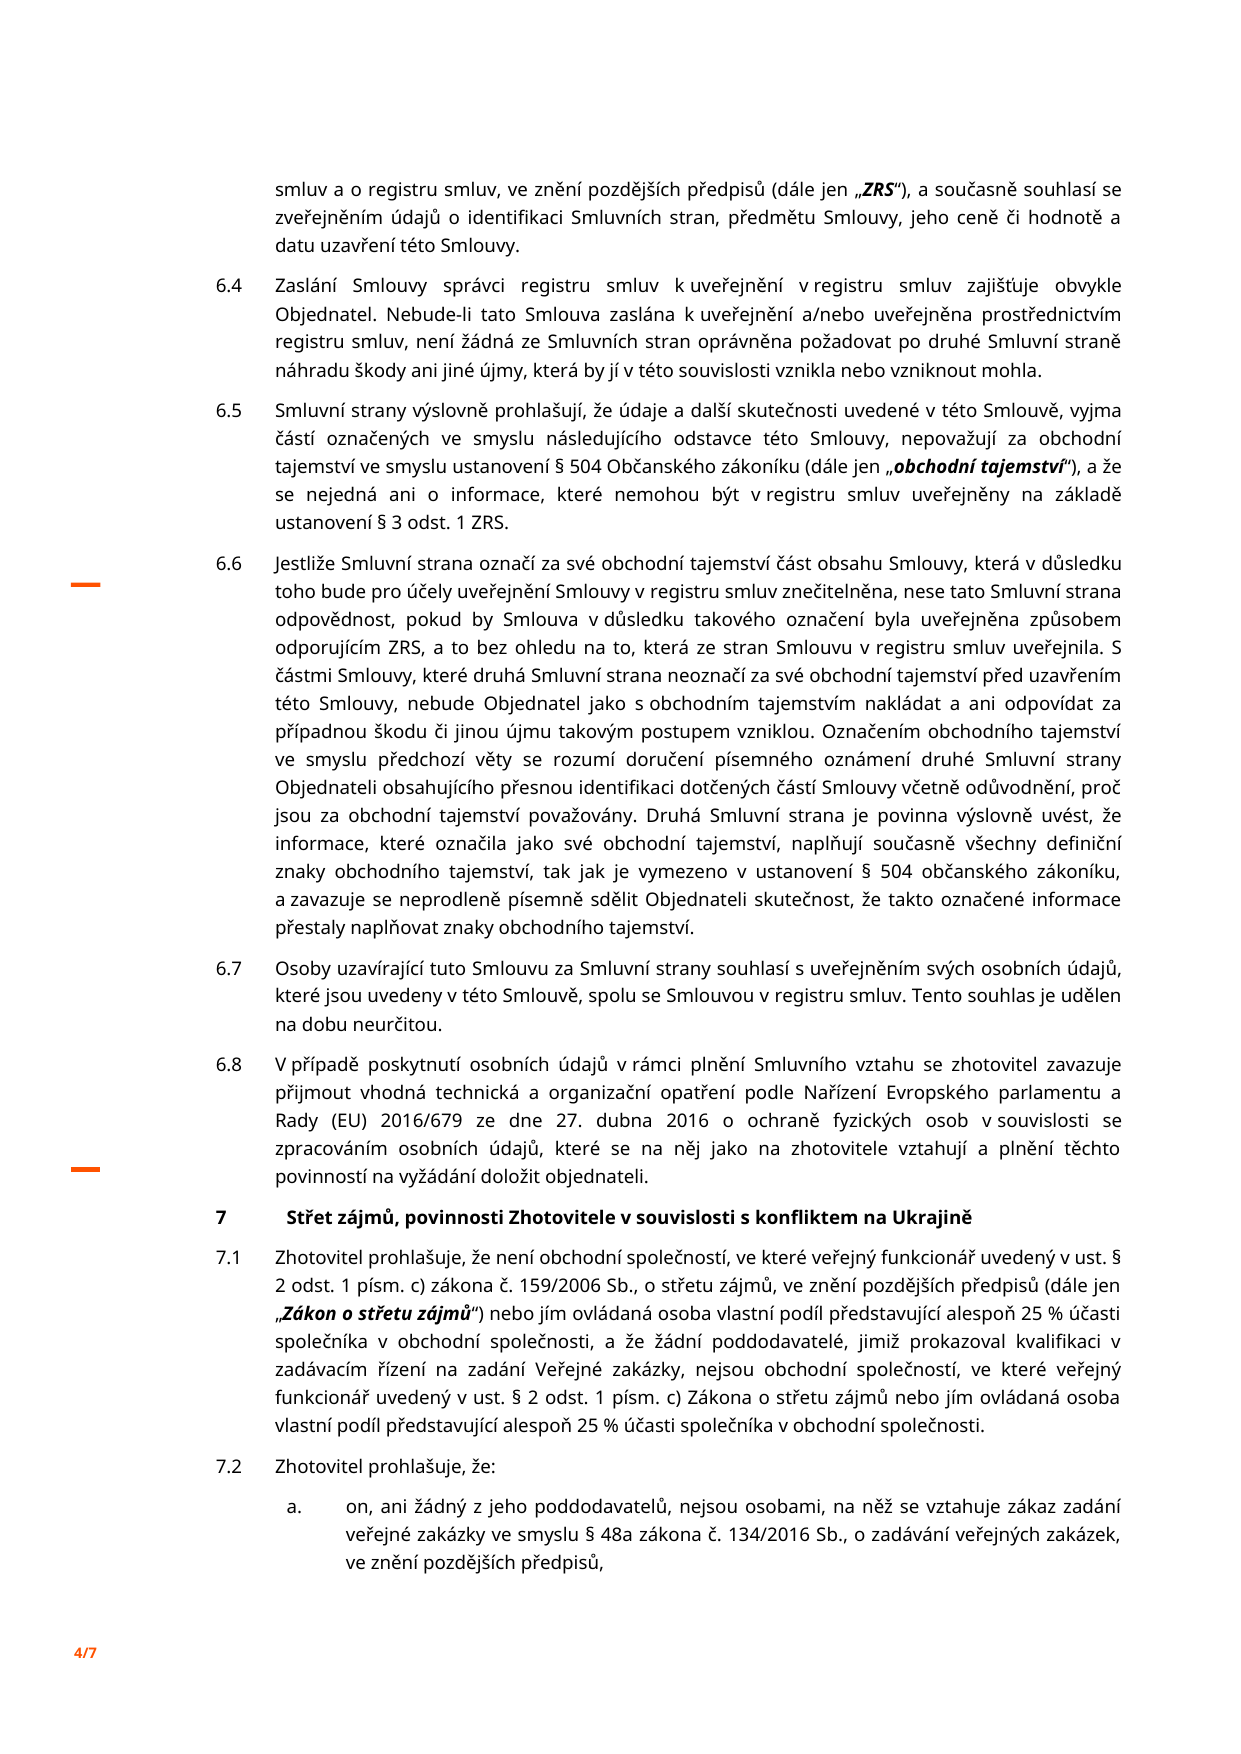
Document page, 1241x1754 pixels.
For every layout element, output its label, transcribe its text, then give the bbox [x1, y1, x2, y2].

subtitle Zaslání Smlouvy správci registru smluv k uveřejnění v registru smluv zajišťuje obvykle Objednatel. Nebude-li tato Smlouva zaslána k uveřejnění a/nebo uveřejněna prostřednictvím registru smluv, není žádná ze Smluvních stran oprávněna požadovat po druhé Smluvní straně náhradu škody ani jiné újmy, která by jí v této souvislosti vznikla nebo vzniknout mohla. [216, 273, 1122, 382]
subtitle Smluvní strany výslovně prohlašují, že údaje a další skutečnosti uvedené v této Smlouvě, vyjma částí označených ve smyslu následujícího odstavce této Smlouvy, nepovažují za obchodní tajemství ve smyslu ustanovení § 504 Občanského zákoníku (dále jen „obchodní tajemství“), a že se nejedná ani o informace, které nemohou být v registru smluv uveřejněny na základě ustanovení § 3 odst. 1 ZRS. [216, 397, 1122, 535]
subtitle Jestliže Smluvní strana označí za své obchodní tajemství část obsahu Smlouvy, která v důsledku toho bude pro účely uveřejnění Smlouvy v registru smluv znečitelněna, nese tato Smluvní strana odpovědnost, pokud by Smlouva v důsledku takového označení byla uveřejněna způsobem odporujícím ZRS, a to bez ohledu na to, která ze stran Smlouvu v registru smluv uveřejnila. S částmi Smlouvy, které druhá Smluvní strana neoznačí za své obchodní tajemství před uzavřením této Smlouvy, nebude Objednatel jako s obchodním tajemstvím nakládat a ani odpovídat za případnou škodu či jinou újmu takovým postupem vzniklou. Označením obchodního tajemství ve smyslu předchozí věty se rozumí doručení písemného oznámení druhé Smluvní strany Objednateli obsahujícího přesnou identifikaci dotčených částí Smlouvy včetně odůvodnění, proč jsou za obchodní tajemství považovány. Druhá Smluvní strana je povinna výslovně uvést, že informace, které označila jako své obchodní tajemství, naplňují současně všechny definiční znaky obchodního tajemství, tak jak je vymezeno v ustanovení § 504 občanského zákoníku, a zavazuje se neprodleně písemně sdělit Objednateli skutečnost, že takto označené informace přestaly naplňovat znaky obchodního tajemství. [216, 550, 1122, 940]
subtitle Zhotovitel prohlašuje, že není obchodní společností, ve které veřejný funkcionář uvedený v ust. § 2 odst. 1 písm. c) zákona č. 159/2006 Sb., o střetu zájmů, ve znění pozdějších předpisů (dále jen „Zákon o střetu zájmů“) nebo jím ovládaná osoba vlastní podíl představující alespoň 25 % účasti společníka v obchodní společnosti, a že žádní poddodavatelé, jimiž prokazoval kvalifikaci v zadávacím řízení na zadání Veřejné zakázky, nejsou obchodní společností, ve které veřejný funkcionář uvedený v ust. § 2 odst. 1 písm. c) Zákona o střetu zájmů nebo jím ovládaná osoba vlastní podíl představující alespoň 25 % účasti společníka v obchodní společnosti. [216, 1244, 1122, 1438]
text on, ani žádný z jeho poddodavatelů, nejsou osobami, na něž se vztahuje zákaz zadání veřejné zakázky ve smyslu § 48a zákona č. 134/2016 Sb., o zadávání veřejných zakázek, ve znění pozdějších předpisů, [286, 1494, 1122, 1575]
subtitle Osoby uzavírající tuto Smlouvu za Smluvní strany souhlasí s uveřejněním svých osobních údajů, které jsou uvedeny v této Smlouvě, spolu se Smlouvou v registru smluv. Tento souhlas je udělen na dobu neurčitou. [216, 955, 1122, 1036]
subtitle V případě poskytnutí osobních údajů v rámci plnění Smluvního vztahu se zhotovitel zavazuje přijmout vhodná technická a organizační opatření podle Nařízení Evropského parlamentu a Rady (EU) 2016/679 ze dne 27. dubna 2016 o ochraně fyzických osob v souvislosti se zpracováním osobních údajů, které se na něj jako na zhotovitele vztahují a plnění těchto povinností na vyžádání doložit objednateli. [216, 1051, 1122, 1189]
subtitle Střet zájmů, povinnosti Zhotovitele v souvislosti s konfliktem na Ukrajině [216, 1204, 1122, 1229]
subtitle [216, 176, 1122, 258]
subtitle Zhotovitel prohlašuje, že: [216, 1453, 1122, 1479]
